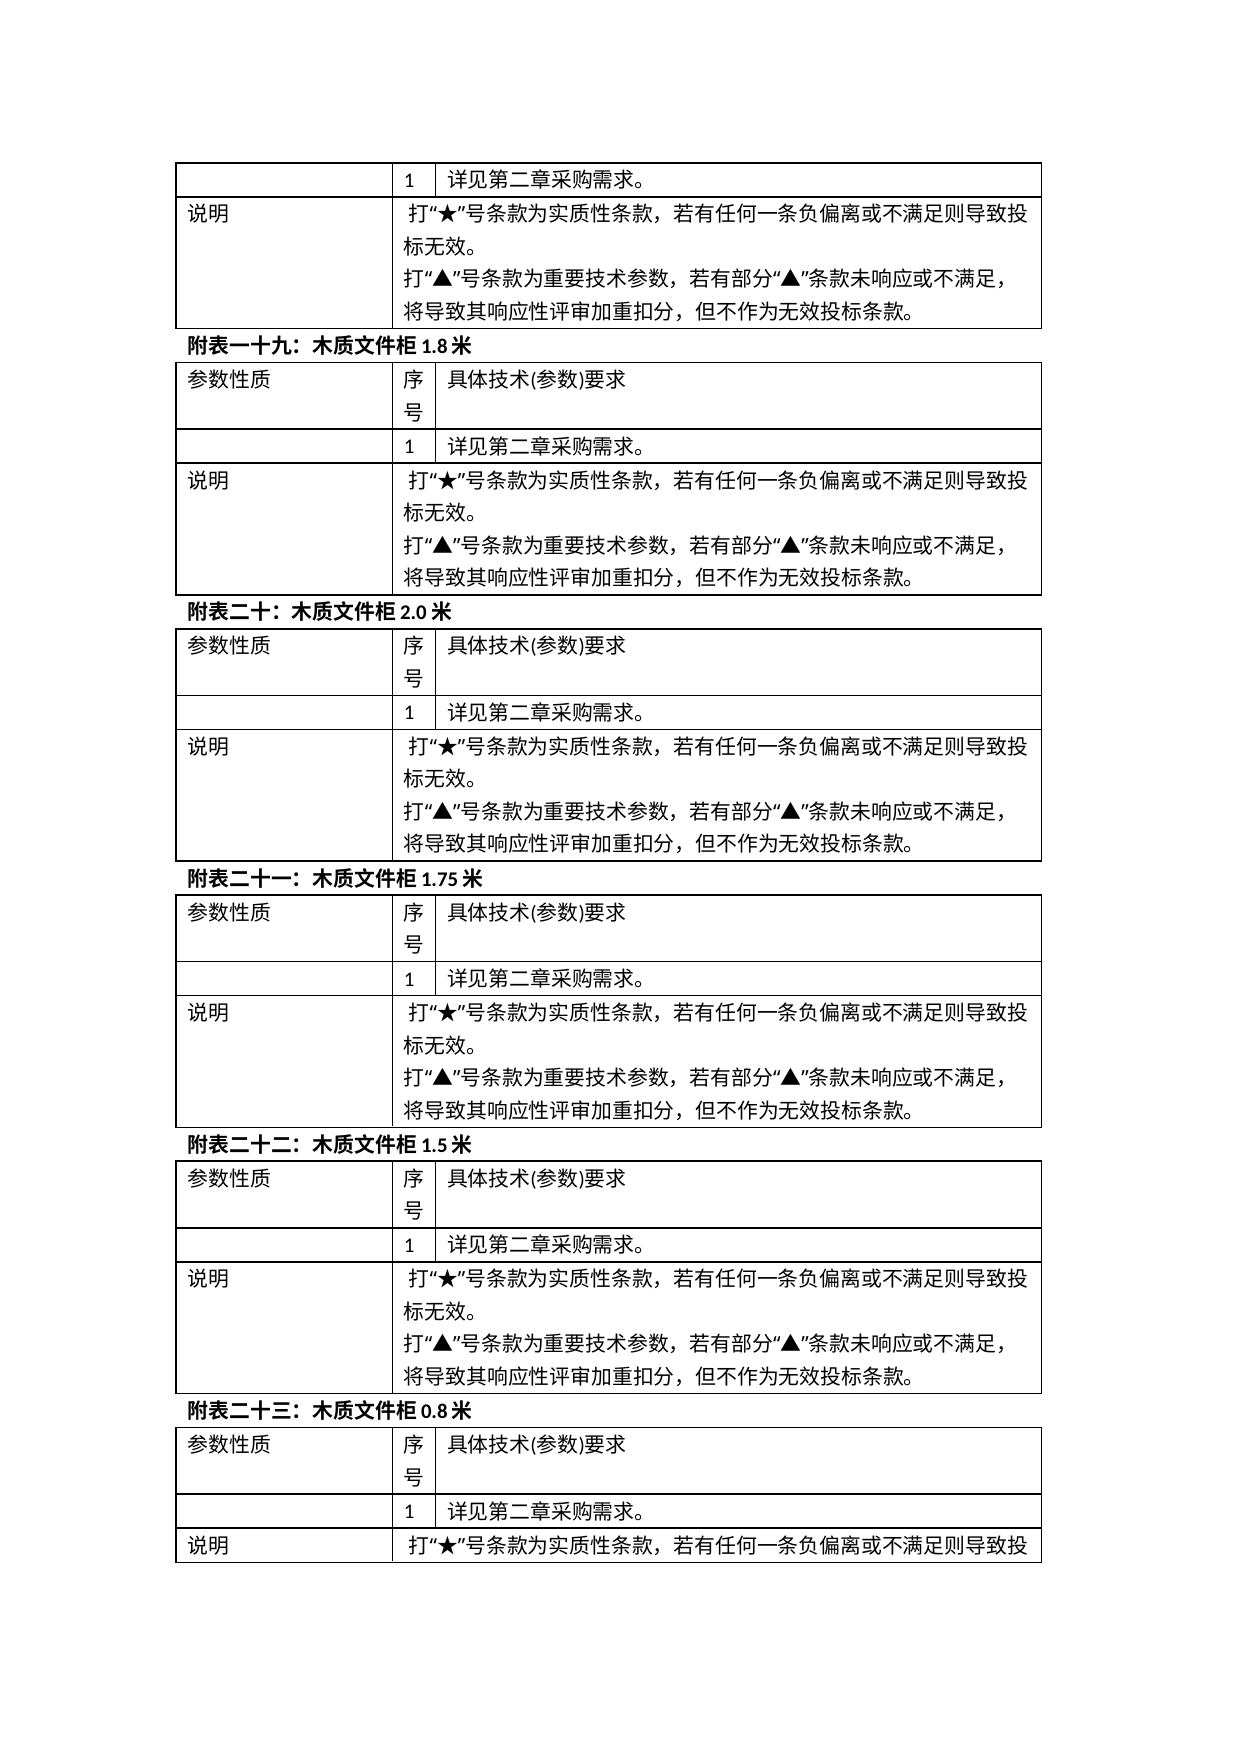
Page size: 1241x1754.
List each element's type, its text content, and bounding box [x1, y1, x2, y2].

table_cell 打“★”号条款为实质性条款，若有任何一条负偏离或不满足则导致投标无效。 打“▲”号条款为重要技术参数，若有部分“▲”条款未响应或不满足，将导致其响应性评审加重扣分，但不作为无效投标条款。 [393, 996, 1041, 1126]
table_cell 详见第二章采购需求。 [436, 696, 1041, 728]
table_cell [393, 198, 1041, 328]
table_header 具体技术(参数)要求 [436, 896, 1041, 961]
table_header 参数性质 [177, 630, 392, 694]
table_header 序号 [393, 896, 435, 961]
table_cell [177, 430, 392, 462]
table_cell 详见第二章采购需求。 [436, 1495, 1041, 1527]
table_cell [177, 1229, 392, 1261]
text 附表二十二：木质文件柜1.5米 [187, 1128, 1053, 1160]
table_cell 说明 [177, 996, 392, 1126]
table_header 具体技术(参数)要求 [436, 1428, 1041, 1493]
table_cell 1 [393, 696, 435, 728]
table_cell 详见第二章采购需求。 [436, 164, 1041, 196]
table_cell 1 [393, 1495, 435, 1527]
table_header 参数性质 [177, 363, 392, 428]
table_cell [393, 1263, 1041, 1393]
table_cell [393, 1529, 1041, 1561]
table_header 具体技术(参数)要求 [436, 1162, 1041, 1227]
table_header 参数性质 [177, 896, 392, 961]
table_cell 1 [393, 164, 435, 196]
table_cell 说明 [177, 198, 392, 328]
table_header 序号 [393, 1428, 435, 1493]
table_cell 1 [393, 430, 435, 462]
table_cell 说明 [177, 464, 392, 594]
table_cell 打“★”号条款为实质性条款，若有任何一条负偏离或不满足则导致投标无效。 打“▲”号条款为重要技术参数，若有部分“▲”条款未响应或不满足，将导致其响应性评审加重扣分，但不作为无效投标条款。 [393, 730, 1041, 860]
table_cell 说明 [177, 730, 392, 860]
text 附表二十一：木质文件柜1.75米 [187, 862, 1053, 894]
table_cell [393, 464, 1041, 594]
table_cell [177, 164, 392, 196]
table_header 序号 [393, 630, 435, 694]
table_cell 说明 [177, 1263, 392, 1393]
table_cell [177, 696, 392, 728]
table_cell 详见第二章采购需求。 [436, 962, 1041, 995]
table_cell [177, 1495, 392, 1527]
table_header 序号 [393, 363, 435, 428]
table_header 具体技术(参数)要求 [436, 630, 1041, 694]
table_cell [177, 962, 392, 995]
table_cell 详见第二章采购需求。 [436, 430, 1041, 462]
table_cell 详见第二章采购需求。 [436, 1229, 1041, 1261]
table_cell 说明 [177, 1529, 392, 1561]
table_cell 1 [393, 962, 435, 995]
table_header 参数性质 [177, 1428, 392, 1493]
text 附表一十九：木质文件柜1.8米 [187, 329, 1053, 362]
table_header 参数性质 [177, 1162, 392, 1227]
table_cell 1 [393, 1229, 435, 1261]
text 附表二十三：木质文件柜0.8米 [187, 1394, 1053, 1427]
table_header 序号 [393, 1162, 435, 1227]
text 附表二十：木质文件柜2.0米 [187, 595, 1053, 628]
table_header 具体技术(参数)要求 [436, 363, 1041, 428]
